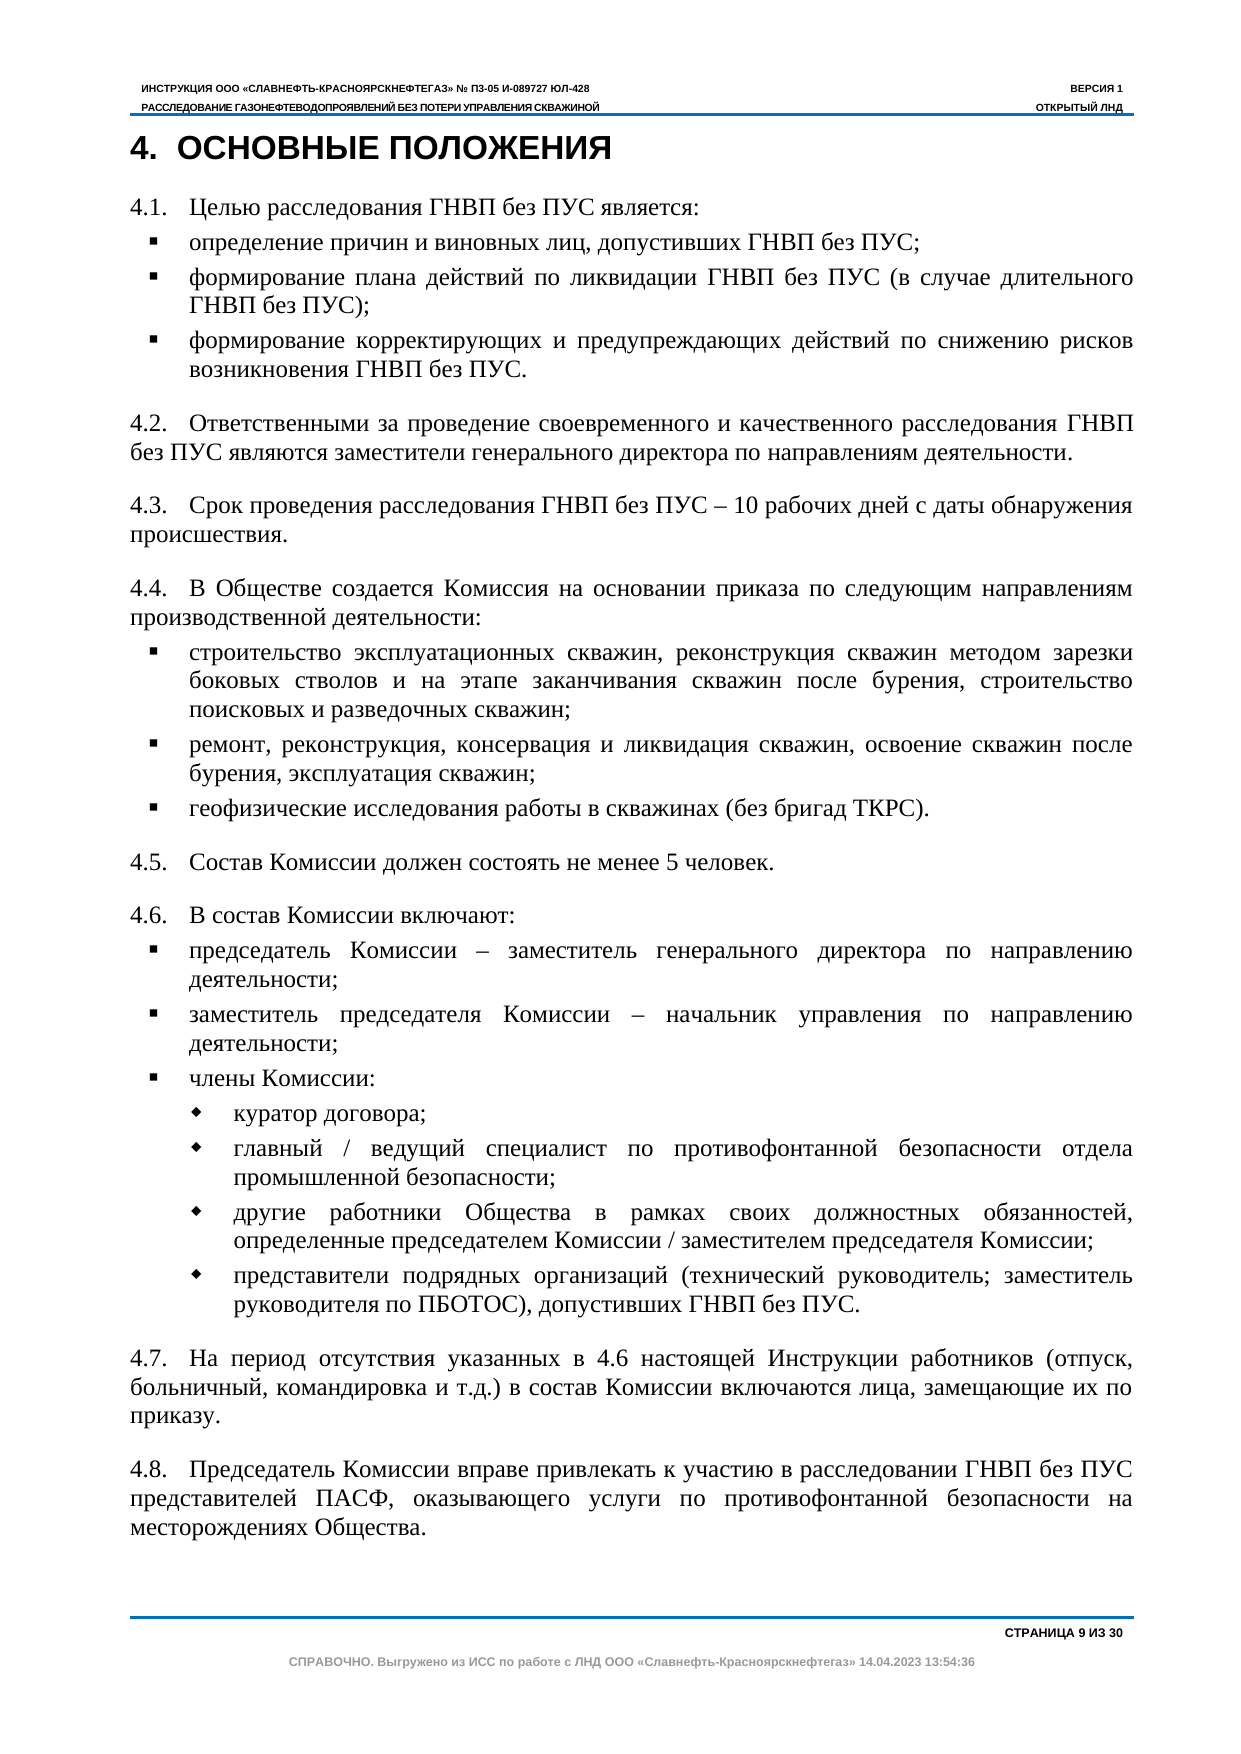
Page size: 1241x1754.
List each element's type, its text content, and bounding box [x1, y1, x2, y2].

list определение причин и виновных лиц, допустивших ГНВП без ПУС; [148, 227, 1134, 256]
list Ответственными за проведение своевременного и качественного расследования ГНВП без ПУС являются заместители генерального директора по направлениям деятельности. [130, 408, 1134, 466]
list ремонт, реконструкция, консервация и ликвидация скважин, освоение скважин после бурения, эксплуатация скважин; [148, 729, 1134, 787]
list Срок проведения расследования ГНВП без ПУС – 10 рабочих дней с даты обнаружения происшествия. [130, 491, 1134, 548]
list заместитель председателя Комиссии – начальник управления по направлению деятельности; [148, 999, 1134, 1057]
list Председатель Комиссии вправе привлекать к участию в расследовании ГНВП без ПУС представителей ПАСФ, оказывающего услуги по противофонтанной безопасности на месторождениях Общества. [130, 1454, 1134, 1541]
list другие работники Общества в рамках своих должностных обязанностей, определенные председателем Комиссии / заместителем председателя Комиссии; [189, 1197, 1134, 1254]
list председатель Комиссии – заместитель генерального директора по направлению деятельности; [148, 936, 1134, 993]
list формирование корректирующих и предупреждающих действий по снижению рисков возникновения ГНВП без ПУС. [148, 326, 1134, 383]
list геофизические исследования работы в скважинах (без бригад ТКРС). [148, 793, 1134, 822]
list Состав Комиссии должен состоять не менее 5 человек. [130, 847, 1134, 876]
list члены Комиссии: [148, 1063, 1134, 1092]
list главный / ведущий специалист по противофонтанной безопасности отдела промышленной безопасности; [189, 1133, 1134, 1191]
list На период отсутствия указанных в 4.6 настоящей Инструкции работников (отпуск, больничный, командировка и т.д.) в состав Комиссии включаются лица, замещающие их по приказу. [130, 1343, 1134, 1429]
list представители подрядных организаций (технический руководитель; заместитель руководителя по ПБОТОС), допустивших ГНВП без ПУС. [189, 1261, 1134, 1318]
list В состав Комиссии включают: [130, 901, 1134, 929]
list Целью расследования ГНВП без ПУС является: [130, 192, 1134, 221]
subtitle ОСНОВНЫЕ ПОЛОЖЕНИЯ [130, 128, 1134, 167]
list строительство эксплуатационных скважин, реконструкция скважин методом зарезки боковых стволов и на этапе заканчивания скважин после бурения, строительство поисковых и разведочных скважин; [148, 637, 1134, 723]
list В Обществе создается Комиссия на основании приказа по следующим направлениям производственной деятельности: [130, 573, 1134, 631]
list формирование плана действий по ликвидации ГНВП без ПУС (в случае длительного ГНВП без ПУС); [148, 262, 1134, 319]
list куратор договора; [189, 1098, 1134, 1127]
